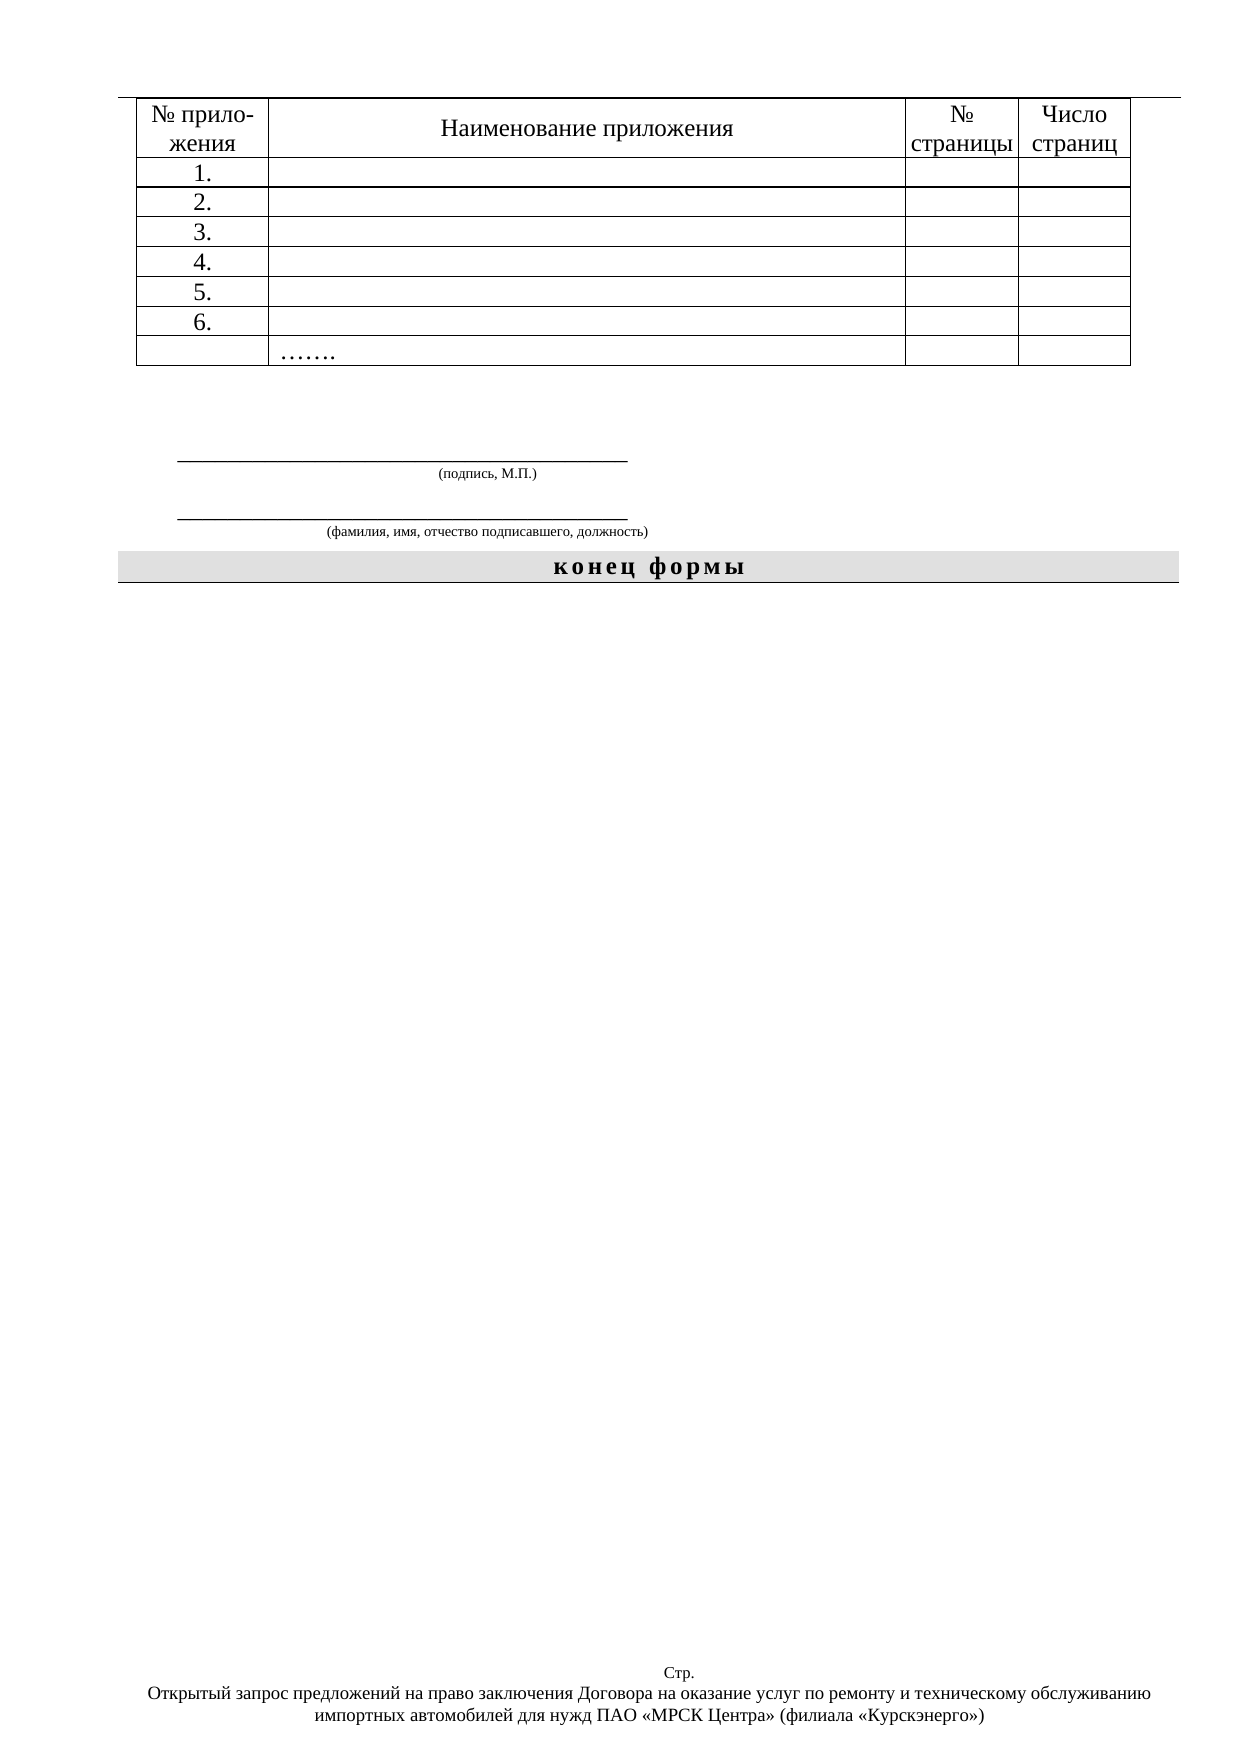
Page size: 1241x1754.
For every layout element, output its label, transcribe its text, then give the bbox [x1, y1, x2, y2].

table_cell [269, 158, 905, 186]
table_cell [269, 188, 905, 216]
table_header № прило-жения [137, 99, 268, 157]
table_cell [1019, 277, 1130, 306]
table_cell ……. [269, 336, 905, 365]
table_cell [1019, 336, 1130, 365]
text ____________________________________ [118, 494, 1181, 522]
table_cell [906, 247, 1018, 276]
table_cell [137, 336, 268, 365]
table_cell 6. [137, 307, 268, 335]
table_cell [269, 247, 905, 276]
text (фамилия, имя, отчество подписавшего, должность) [118, 522, 797, 551]
text конец формы [118, 551, 1179, 582]
table_cell [269, 307, 905, 335]
table_cell [906, 217, 1018, 246]
table_cell [1019, 307, 1130, 335]
table_cell [269, 217, 905, 246]
text ____________________________________ [118, 436, 1181, 465]
table_cell 3. [137, 217, 268, 246]
table_cell 2. [137, 188, 268, 216]
table_cell [906, 307, 1018, 335]
table_header Число страниц [1019, 99, 1130, 157]
text (подпись, М.П.) [118, 465, 797, 494]
table_cell [1019, 217, 1130, 246]
table_cell [1019, 158, 1130, 186]
table_cell [1019, 247, 1130, 276]
table_header Наименование приложения [269, 99, 905, 157]
table_cell 4. [137, 247, 268, 276]
table_cell [906, 158, 1018, 186]
table_cell [1019, 188, 1130, 216]
table_cell [906, 277, 1018, 306]
table_header № страницы [906, 99, 1018, 157]
table_cell [269, 277, 905, 306]
table_cell [906, 336, 1018, 365]
table_cell 1. [137, 158, 268, 186]
table_cell 5. [137, 277, 268, 306]
table_cell [906, 188, 1018, 216]
